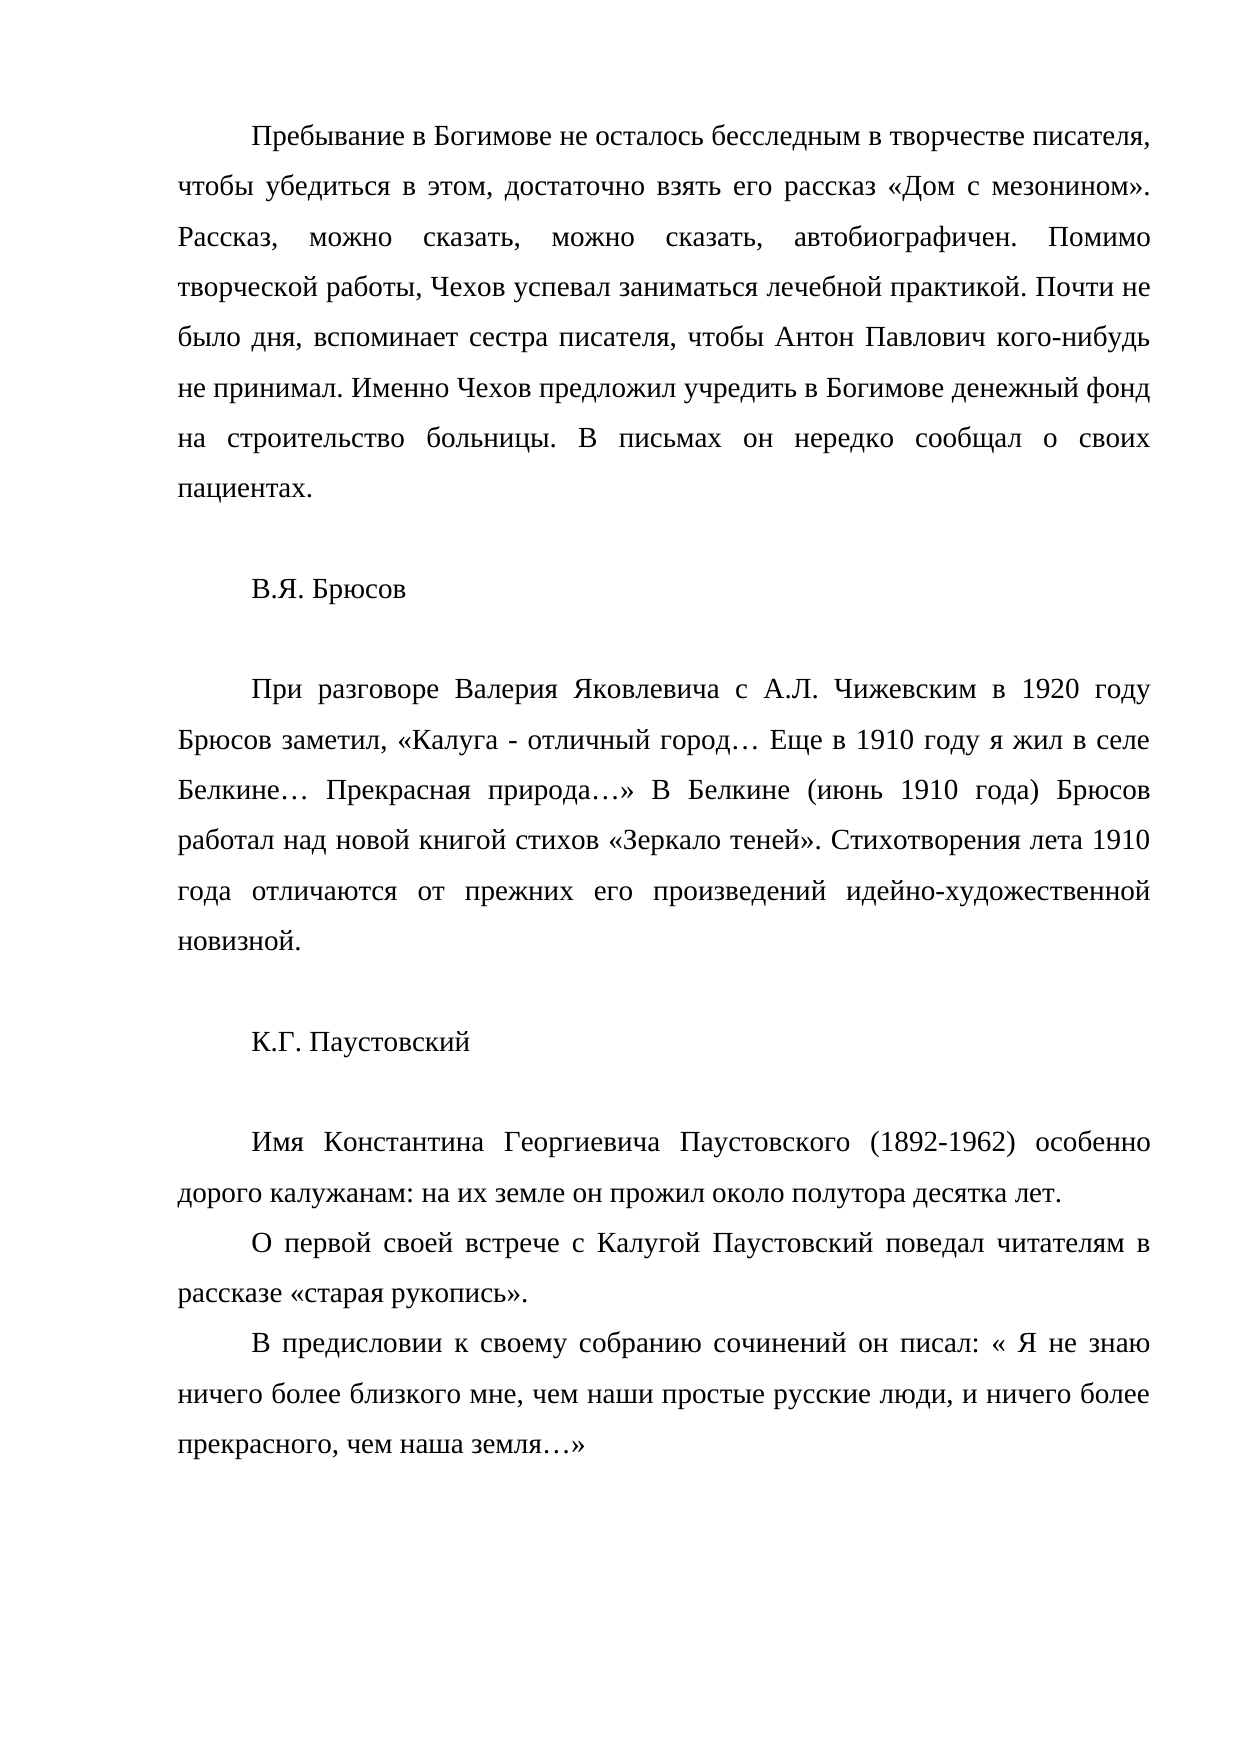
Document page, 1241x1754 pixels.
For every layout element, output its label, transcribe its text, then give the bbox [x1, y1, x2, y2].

text Пребывание в Богимове не осталось бесследным в творчестве писателя, чтобы убедиться в этом, достаточно взять его рассказ «Дом с мезонином». Рассказ, можно сказать, можно сказать, автобиографичен. Помимо творческой работы, Чехов успевал заниматься лечебной практикой. Почти не было дня, вспоминает сестра писателя, чтобы Антон Павлович кого-нибудь не принимал. Именно Чехов предложил учредить в Богимове денежный фонд на строительство больницы. В письмах он нередко сообщал о своих пациентах. [177, 118, 1152, 504]
text Имя Константина Георгиевича Паустовского (1892-1962) особенно дорого калужанам: на их земле он прожил около полутора десятка лет. [177, 1124, 1152, 1208]
text В предисловии к своему собранию сочинений он писал: « Я не знаю ничего более близкого мне, чем наши простые русские люди, и ничего более прекрасного, чем наша земля…» [177, 1326, 1152, 1460]
text В.Я. Брюсов [177, 571, 1152, 604]
text При разговоре Валерия Яковлевича с А.Л. Чижевским в 1920 году Брюсов заметил, «Калуга - отличный город… Еще в 1910 году я жил в селе Белкине… Прекрасная природа…» В Белкине (июнь 1910 года) Брюсов работал над новой книгой стихов «Зеркало теней». Стихотворения лета 1910 года отличаются от прежних его произведений идейно-художественной новизной. [177, 672, 1152, 957]
text К.Г. Паустовский [177, 1024, 1152, 1057]
text О первой своей встрече с Калугой Паустовский поведал читателям в рассказе «старая рукопись». [177, 1225, 1152, 1309]
